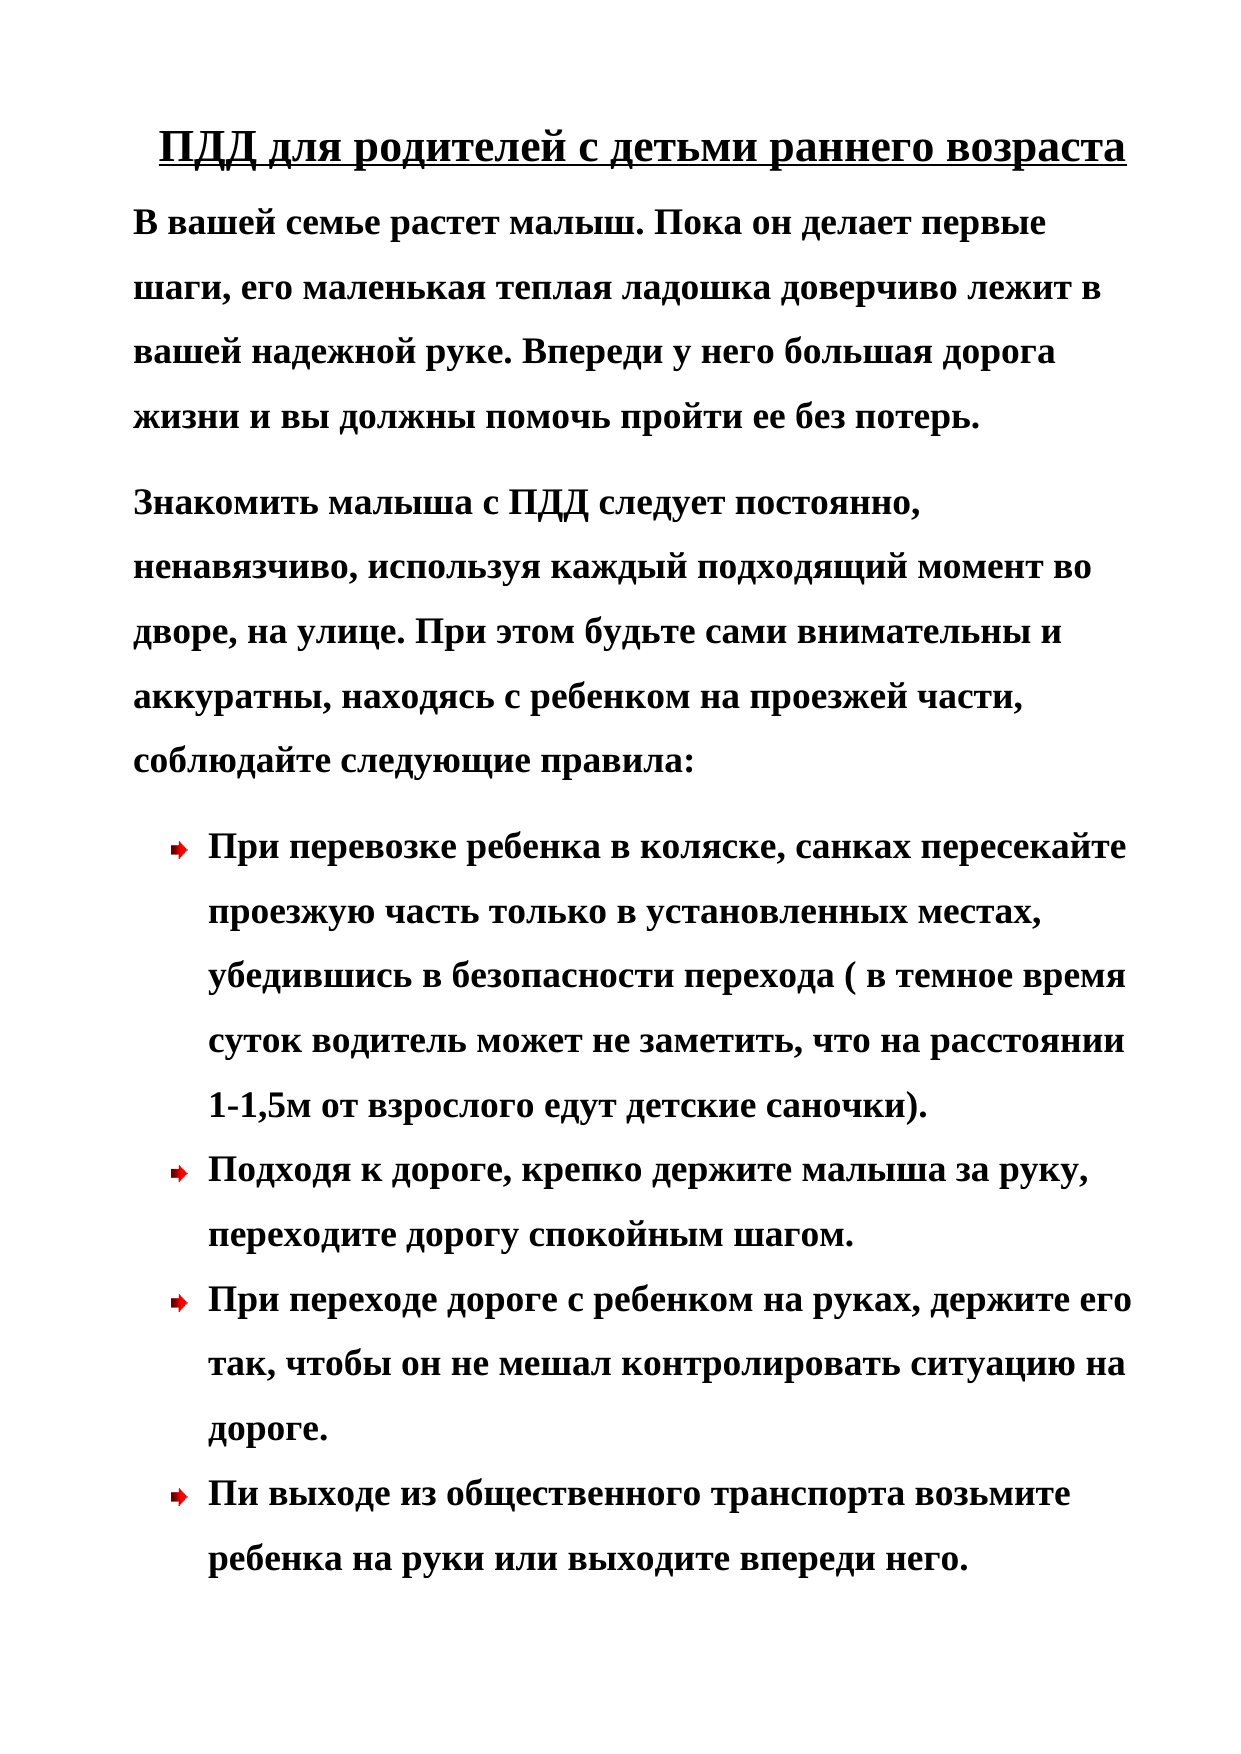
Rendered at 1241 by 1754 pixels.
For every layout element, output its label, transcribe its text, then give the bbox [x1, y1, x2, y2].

picture [171, 1294, 188, 1312]
list При перевозке ребенка в коляске, санках пересекайте проезжую часть только в установленных местах, убедившись в безопасности перехода ( в темное время суток водитель может не заметить, что на расстоянии 1-1,5м от взрослого едут детские саночки). [170, 823, 1152, 1125]
picture [171, 841, 188, 859]
picture [171, 1165, 188, 1182]
list Подходя к дороге, крепко держите малыша за руку, переходите дорогу спокойным шагом. [170, 1147, 1152, 1254]
text В вашей семье растет малыш. Пока он делает первые шаги, его маленькая теплая ладошка доверчиво лежит в вашей надежной руке. Впереди у него большая дорога жизни и вы должны помочь пройти ее без потерь. [133, 199, 1152, 437]
text Знакомить малыша с ПДД следует постоянно, ненавязчиво, используя каждый подходящий момент во дворе, на улице. При этом будьте сами внимательны и аккуратны, находясь с ребенком на проезжей части, соблюдайте следующие правила: [133, 479, 1152, 781]
list При переходе дороге с ребенком на руках, держите его так, чтобы он не мешал контролировать ситуацию на дороге. [170, 1276, 1152, 1449]
picture [171, 1488, 188, 1506]
list Пи выходе из общественного транспорта возьмите ребенка на руки или выходите впереди него. [170, 1470, 1152, 1578]
text ПДД для родителей с детьми раннего возраста [133, 118, 1152, 171]
